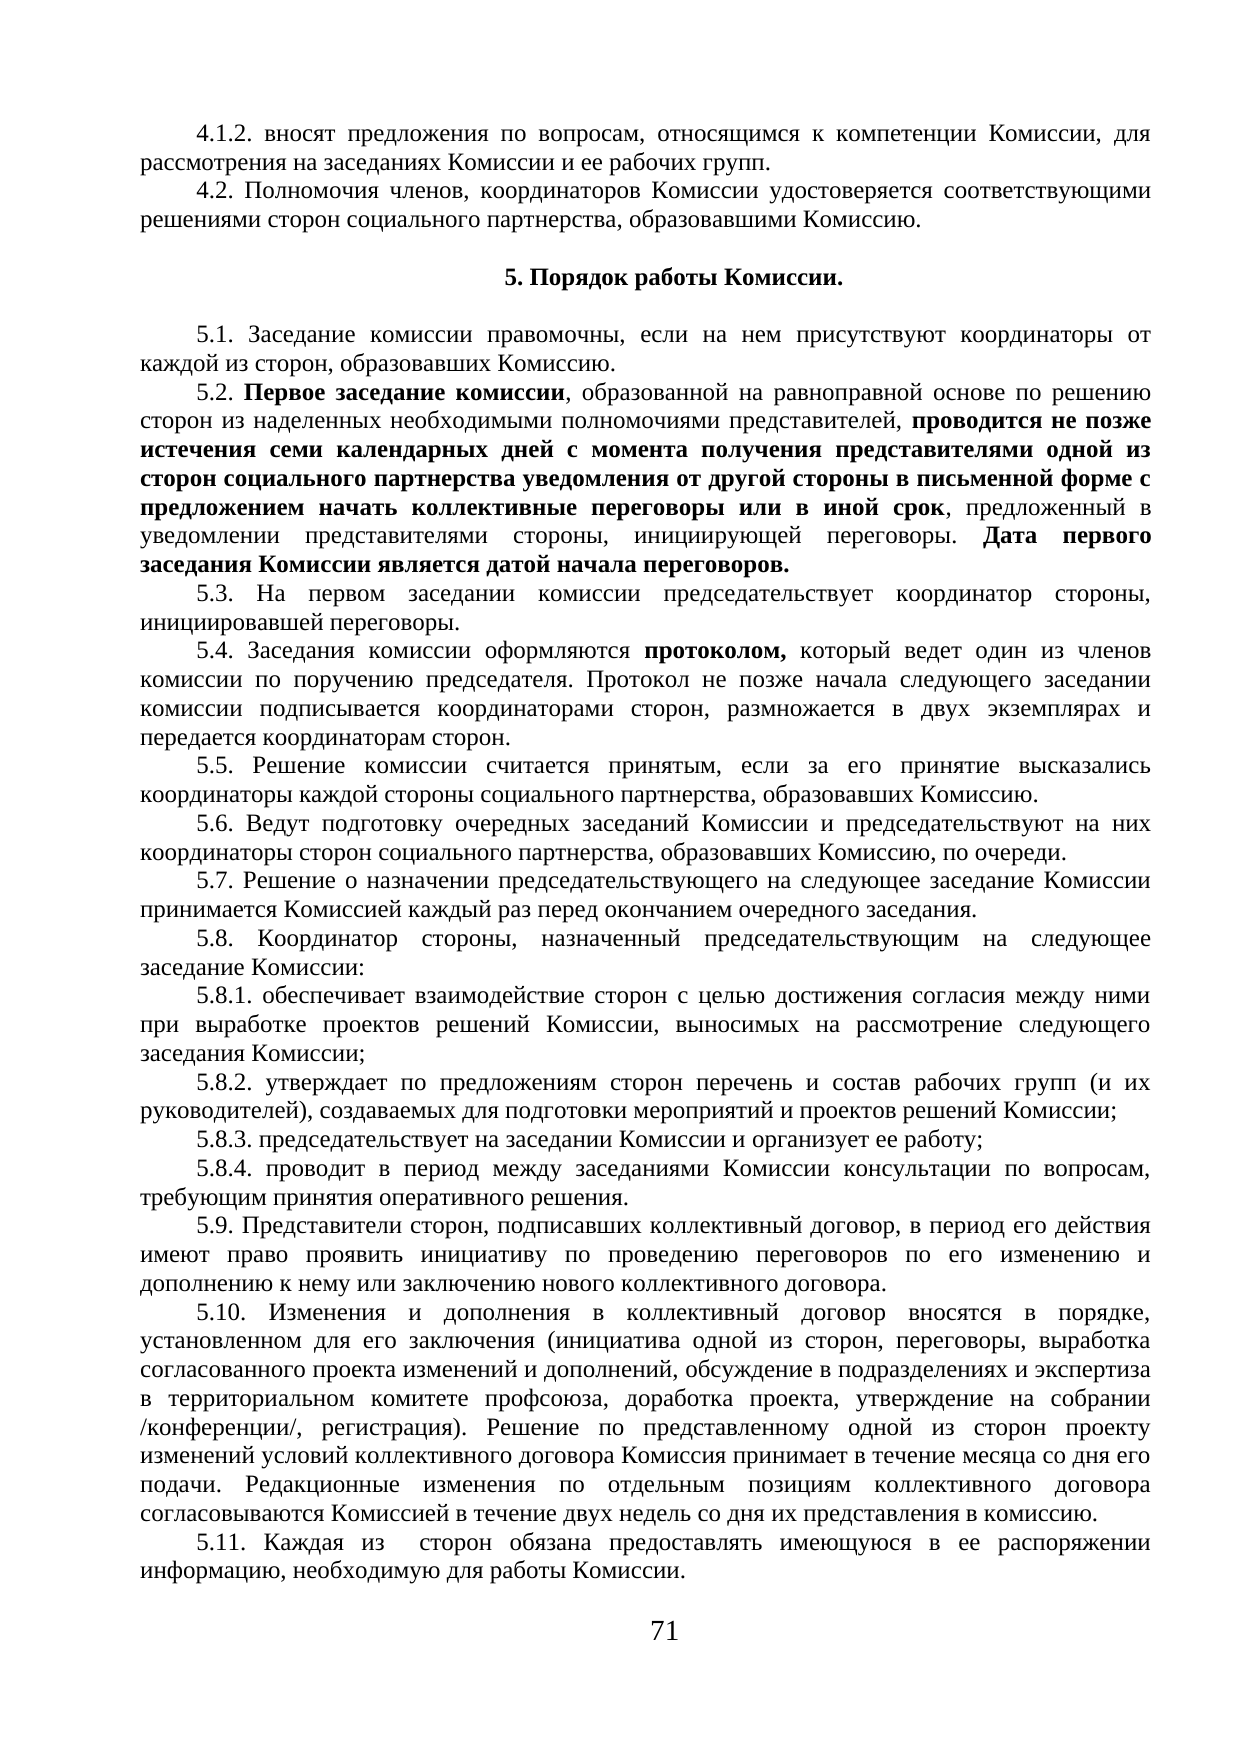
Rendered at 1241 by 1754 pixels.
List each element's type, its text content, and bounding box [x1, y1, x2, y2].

text 4.1.2. вносят предложения по вопросам, относящимся к компетенции Комиссии, для рассмотрения на заседаниях Комиссии и ее рабочих групп. [140, 118, 1152, 176]
text 5.8. Координатор стороны, назначенный председательствующим на следующее заседание Комиссии: [140, 923, 1152, 981]
text 5.8.4. проводит в период между заседаниями Комиссии консультации по вопросам, требующим принятия оперативного решения. [140, 1153, 1152, 1211]
text 5.8.2. утверждает по предложениям сторон перечень и состав рабочих групп (и их руководителей), создаваемых для подготовки мероприятий и проектов решений Комиссии; [140, 1067, 1152, 1124]
text 5.9. Представители сторон, подписавших коллективный договор, в период его действия имеют право проявить инициативу по проведению переговоров по его изменению и дополнению к нему или заключению нового коллективного договора. [140, 1211, 1152, 1297]
text 5.8.3. председательствует на заседании Комиссии и организует ее работу; [140, 1124, 1152, 1153]
text 5.11. Каждая из сторон обязана предоставлять имеющуюся в ее распоряжении информацию, необходимую для работы Комиссии. [140, 1527, 1152, 1584]
text 5.8.1. обеспечивает взаимодействие сторон с целью достижения согласия между ними при выработке проектов решений Комиссии, выносимых на рассмотрение следующего заседания Комиссии; [140, 981, 1152, 1067]
text 5.7. Решение о назначении председательствующего на следующее заседание Комиссии принимается Комиссией каждый раз перед окончанием очередного заседания. [140, 866, 1152, 923]
text 5.6. Ведут подготовку очередных заседаний Комиссии и председательствуют на них координаторы сторон социального партнерства, образовавших Комиссию, по очереди. [140, 808, 1152, 866]
text 5.2. Первое заседание комиссии, образованной на равноправной основе по решению сторон из наделенных необходимыми полномочиями представителей, проводится не позже истечения семи календарных дней с момента получения представителями одной из сторон социального партнерства уведомления от другой стороны в письменной форме с предложением начать коллективные переговоры или в иной срок, предложенный в уведомлении представителями стороны, инициирующей переговоры. Дата первого заседания Комиссии является датой начала переговоров. [140, 377, 1152, 578]
text 4.2. Полномочия членов, координаторов Комиссии удостоверяется соответствующими решениями сторон социального партнерства, образовавшими Комиссию. [140, 176, 1152, 233]
text 5.5. Решение комиссии считается принятым, если за его принятие высказались координаторы каждой стороны социального партнерства, образовавших Комиссию. [140, 751, 1152, 808]
text 5.4. Заседания комиссии оформляются протоколом, который ведет один из членов комиссии по поручению председателя. Протокол не позже начала следующего заседании комиссии подписывается координаторами сторон, размножается в двух экземплярах и передается координаторам сторон. [140, 636, 1152, 751]
text 5.10. Изменения и дополнения в коллективный договор вносятся в порядке, установленном для его заключения (инициатива одной из сторон, переговоры, выработка согласованного проекта изменений и дополнений, обсуждение в подразделениях и экспертиза в территориальном комитете профсоюза, доработка проекта, утверждение на собрании /конференции/, регистрация). Решение по представленному одной из сторон проекту изменений условий коллективного договора Комиссия принимает в течение месяца со дня его подачи. Редакционные изменения по отдельным позициям коллективного договора согласовываются Комиссией в течение двух недель со дня их представления в комиссию. [140, 1297, 1152, 1527]
text 5. Порядок работы Комиссии. [140, 262, 1152, 291]
text 5.1. Заседание комиссии правомочны, если на нем присутствуют координаторы от каждой из сторон, образовавших Комиссию. [140, 319, 1152, 377]
text 5.3. На первом заседании комиссии председательствует координатор стороны, инициировавшей переговоры. [140, 578, 1152, 636]
